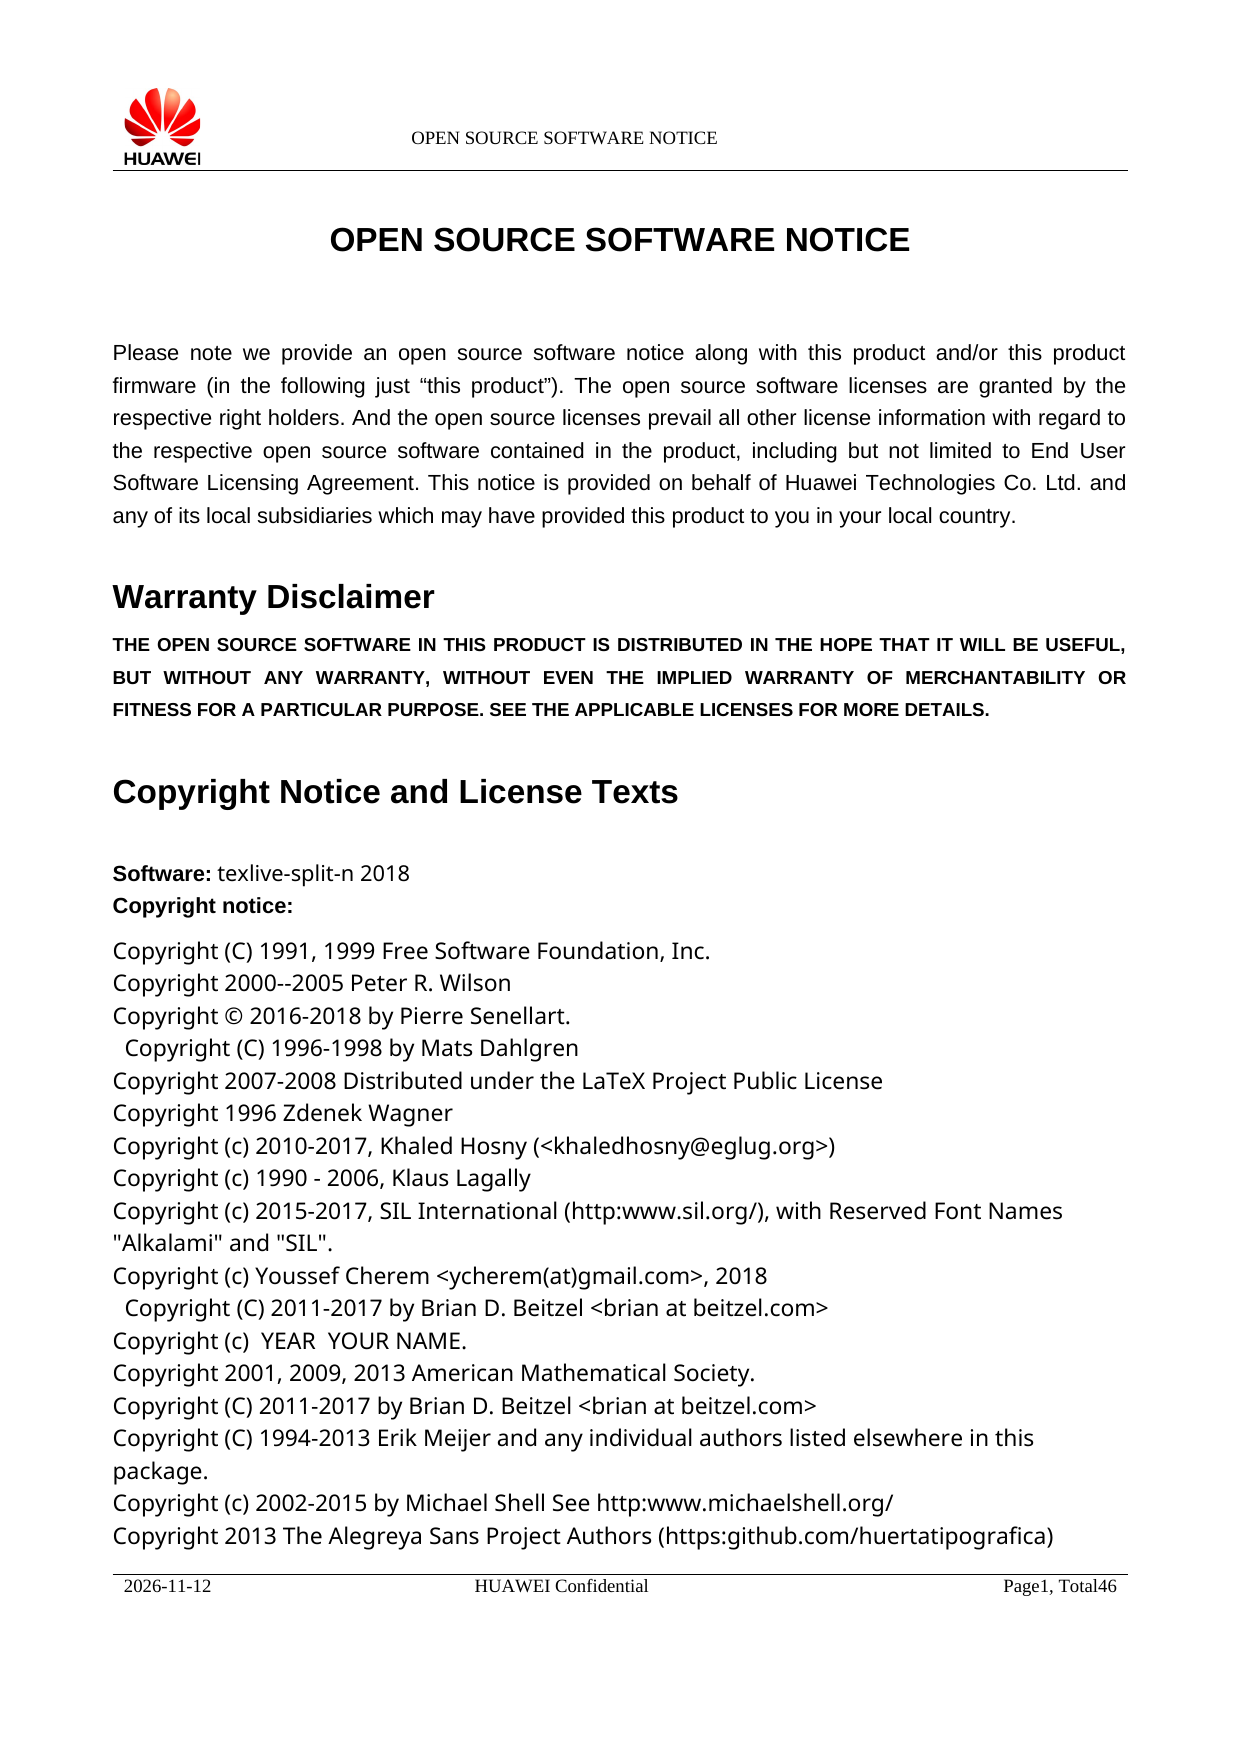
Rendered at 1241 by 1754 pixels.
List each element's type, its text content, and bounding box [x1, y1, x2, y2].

text Copyright (C) 2011-2017 by Brian D. Beitzel <brian at beitzel.com> [112, 1291, 1128, 1324]
text OPEN SOURCE SOFTWARE NOTICE [112, 206, 1128, 271]
text Copyright Notice and License Texts [112, 759, 1128, 824]
text Copyright 1996 Zdenek Wagner [112, 1096, 1128, 1129]
text Copyright (C) 1996-1998 by Mats Dahlgren [112, 1031, 1128, 1064]
text Copyright (c) YEAR YOUR NAME. [112, 1324, 1128, 1356]
text Please note we provide an open source software notice along with this product and/or this product firmware (in the following just “this product”). The open source software licenses are granted by the respective right holders. And the open source licenses prevail all other license information with regard to the respective open source software contained in the product, including but not limited to End User Software Licensing Agreement. This notice is provided on behalf of Huawei Technologies Co. Ltd. and any of its local subsidiaries which may have provided this product to you in your local country. [112, 336, 1128, 531]
text Copyright (c) 1990 - 2006, Klaus Lagally [112, 1161, 1128, 1194]
text Copyright (c) 2002-2015 by Michael Shell See http:www.michaelshell.org/ [112, 1486, 1128, 1519]
text Copyright (C) 1994-2013 Erik Meijer and any individual authors listed elsewhere in this package. [112, 1421, 1128, 1486]
text Copyright © 2016-2018 by Pierre Senellart. [112, 999, 1128, 1031]
text The open source software in this product is distributed in the hope that it will be useful, but WITHOUT ANY WARRANTY, without even the implied warranty of MERCHANTABILITY or FITNESS FOR A PARTICULAR PURPOSE. See the applicable licenses for more details. [112, 629, 1128, 726]
text Copyright (C) 1991, 1999 Free Software Foundation, Inc. [112, 934, 1128, 966]
text Copyright (c) 2015-2017, SIL International (http:www.sil.org/), with Reserved Font Names "Alkalami" and "SIL". [112, 1194, 1128, 1259]
title Software: texlive-split-n 2018 [112, 856, 1128, 889]
text Copyright 2001, 2009, 2013 American Mathematical Society. [112, 1356, 1128, 1389]
text Copyright (c) 2010-2017, Khaled Hosny (<khaledhosny@eglug.org>) [112, 1129, 1128, 1161]
text Copyright 2013 The Alegreya Sans Project Authors (https:github.com/huertatipografica) [112, 1519, 1128, 1551]
text Copyright notice: [112, 889, 1128, 921]
text Copyright 2000--2005 Peter R. Wilson [112, 966, 1128, 999]
text Warranty Disclaimer [112, 564, 1128, 629]
text Copyright 2007-2008 Distributed under the LaTeX Project Public License [112, 1064, 1128, 1096]
picture [124, 88, 201, 165]
text Copyright (C) 2011-2017 by Brian D. Beitzel <brian at beitzel.com> [112, 1389, 1128, 1421]
text Copyright (c) Youssef Cherem <ycherem(at)gmail.com>, 2018 [112, 1259, 1128, 1291]
